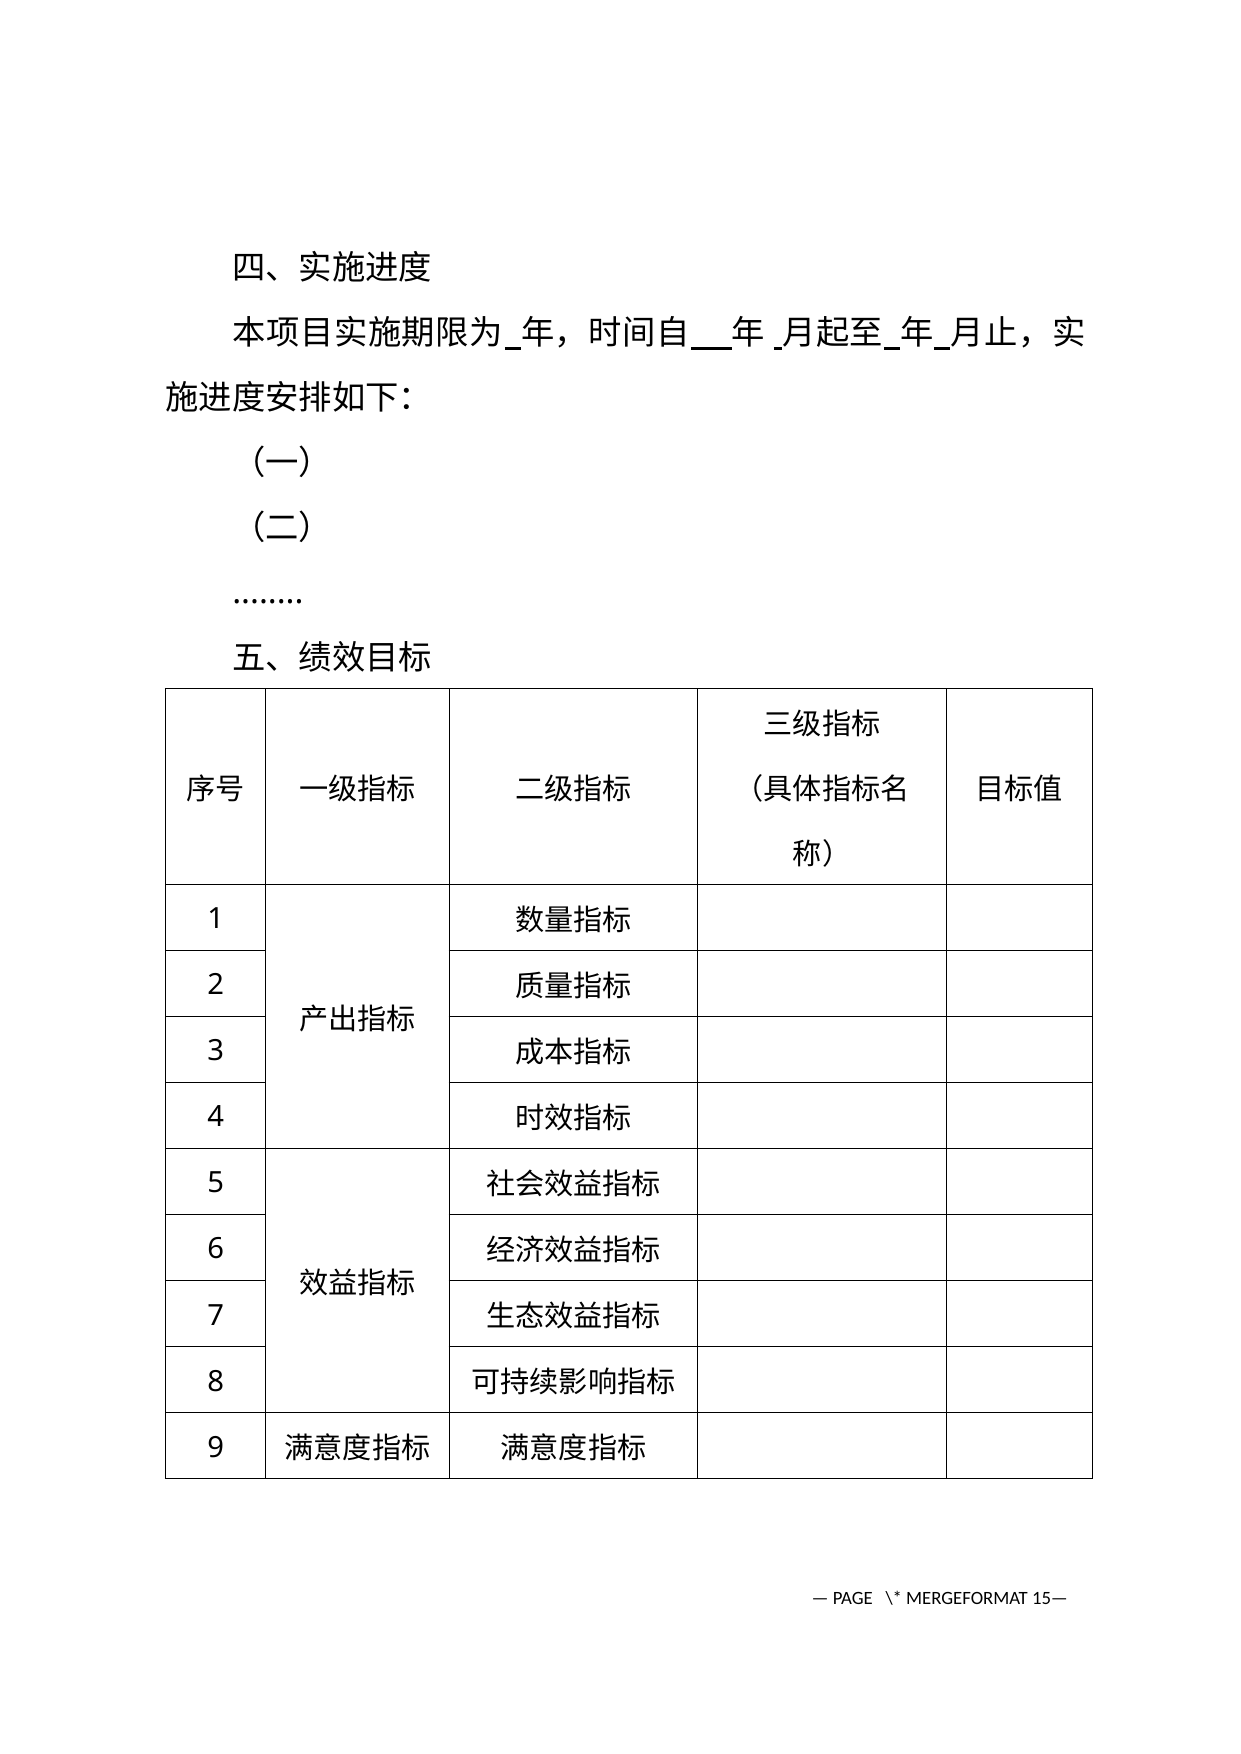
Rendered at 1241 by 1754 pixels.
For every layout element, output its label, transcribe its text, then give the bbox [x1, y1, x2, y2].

table_cell 2 [166, 951, 265, 1016]
table_cell [698, 1413, 946, 1478]
text 本项目实施期限为 年，时间自 年 月起至 年 月止，实施进度安排如下： [165, 298, 1087, 428]
table_cell [698, 1149, 946, 1214]
text （二） [165, 493, 1087, 558]
table_cell [947, 1281, 1092, 1346]
table_cell [947, 1083, 1092, 1148]
table_cell 数量指标 [450, 885, 697, 950]
table_cell 9 [166, 1413, 265, 1478]
table_header 目标值 [947, 689, 1092, 884]
table_cell 8 [166, 1347, 265, 1412]
table_cell 时效指标 [450, 1083, 697, 1148]
text 四、实施进度 [165, 233, 1087, 298]
table_cell 1 [166, 885, 265, 950]
table_cell 效益指标 [266, 1149, 449, 1412]
table_cell 满意度指标 [266, 1413, 449, 1478]
table_cell [947, 1413, 1092, 1478]
text ........ [165, 558, 1087, 623]
table_cell 3 [166, 1017, 265, 1082]
table_cell [698, 1083, 946, 1148]
table_cell 成本指标 [450, 1017, 697, 1082]
table_cell [947, 1347, 1092, 1412]
table_cell [698, 1281, 946, 1346]
table_cell [947, 1215, 1092, 1280]
table_cell 7 [166, 1281, 265, 1346]
table_cell 6 [166, 1215, 265, 1280]
table_cell 可持续影响指标 [450, 1347, 697, 1412]
table_cell [947, 951, 1092, 1016]
table_cell [698, 1017, 946, 1082]
table_cell [698, 1215, 946, 1280]
text （一） [165, 428, 1087, 493]
table_cell 5 [166, 1149, 265, 1214]
table_cell 经济效益指标 [450, 1215, 697, 1280]
table_header 序号 [166, 689, 265, 884]
table_cell [947, 1017, 1092, 1082]
table_cell [698, 951, 946, 1016]
text 五、绩效目标 [165, 623, 1087, 688]
table_cell 生态效益指标 [450, 1281, 697, 1346]
table_cell [947, 885, 1092, 950]
table_header 三级指标 （具体指标名称） [698, 689, 946, 884]
table_header 一级指标 [266, 689, 449, 884]
table_cell 满意度指标 [450, 1413, 697, 1478]
table_cell 产出指标 [266, 885, 449, 1148]
table_cell [698, 885, 946, 950]
table_cell 社会效益指标 [450, 1149, 697, 1214]
table_cell 4 [166, 1083, 265, 1148]
table_cell [698, 1347, 946, 1412]
table_cell [947, 1149, 1092, 1214]
table_cell 质量指标 [450, 951, 697, 1016]
table_header 二级指标 [450, 689, 697, 884]
